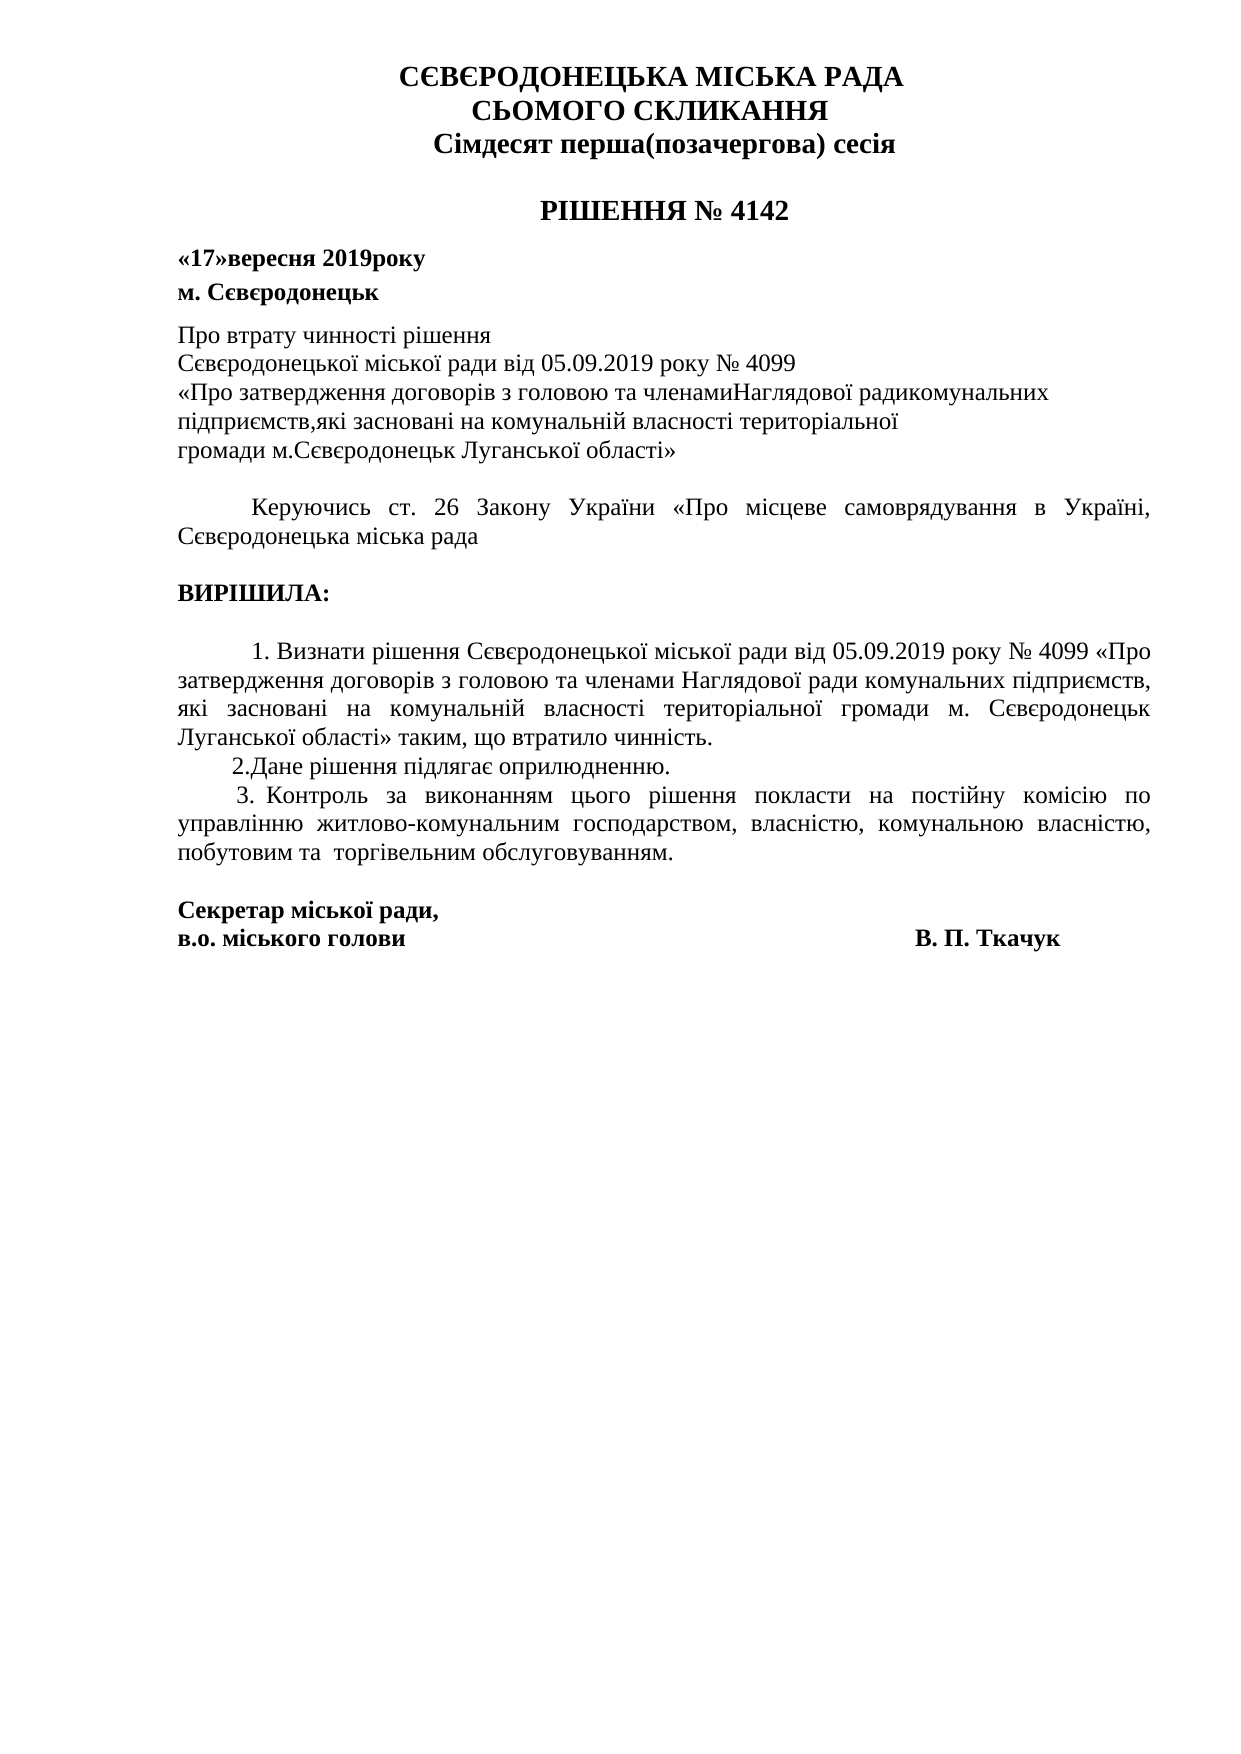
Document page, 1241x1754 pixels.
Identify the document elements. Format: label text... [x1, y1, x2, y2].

title в.о. міського голови В. П. Ткачук [177, 923, 1152, 952]
text СЬОМОГО СКЛИКАННЯ [118, 93, 1181, 126]
text Про втрату чинності рішення [177, 320, 1152, 348]
text РІШЕННЯ № 4142 [177, 193, 1152, 227]
text 2.Дане рішення підлягає оприлюдненню. [207, 751, 1152, 780]
text Сімдесят перша(позачергова) сесія [177, 126, 1152, 160]
text ВИРІШИЛА: [177, 578, 1152, 607]
text 3. Контроль за виконанням цього рішення покласти на постійну комісію по управлінню житлово-комунальним господарством, власністю, комунальною власністю, побутовим та торгівельним обслуговуванням. [177, 780, 1152, 866]
title Секретар міської ради, [177, 895, 1152, 923]
text громади м.Сєвєродонецьк Луганської області» [177, 435, 1152, 463]
text 1. Визнати рішення Сєвєродонецької міської ради від 05.09.2019 року № 4099 «Про затвердження договорів з головою та членами Наглядової ради комунальних підприємств, які засновані на комунальній власності територіальної громади м. Сєвєродонецьк Луганської області» таким, що втратило чинність. [177, 636, 1152, 751]
text Сєвєродонецької міської ради від 05.09.2019 року № 4099 [177, 348, 1152, 377]
text Керуючись ст. 26 Закону України «Про місцеве самоврядування в Україні, Сєвєродонецька міська рада [177, 492, 1152, 550]
title СЄВЄРОДОНЕЦЬКА МIСЬКА РАДА [325, 59, 1181, 93]
text «17»вересня 2019року [177, 243, 982, 272]
text «Про затвердження договорів з головою та членамиНаглядової радикомунальних підприємств,які засновані на комунальній власності територіальної [177, 377, 1152, 435]
text м. Сєвєродонецьк [177, 277, 982, 305]
